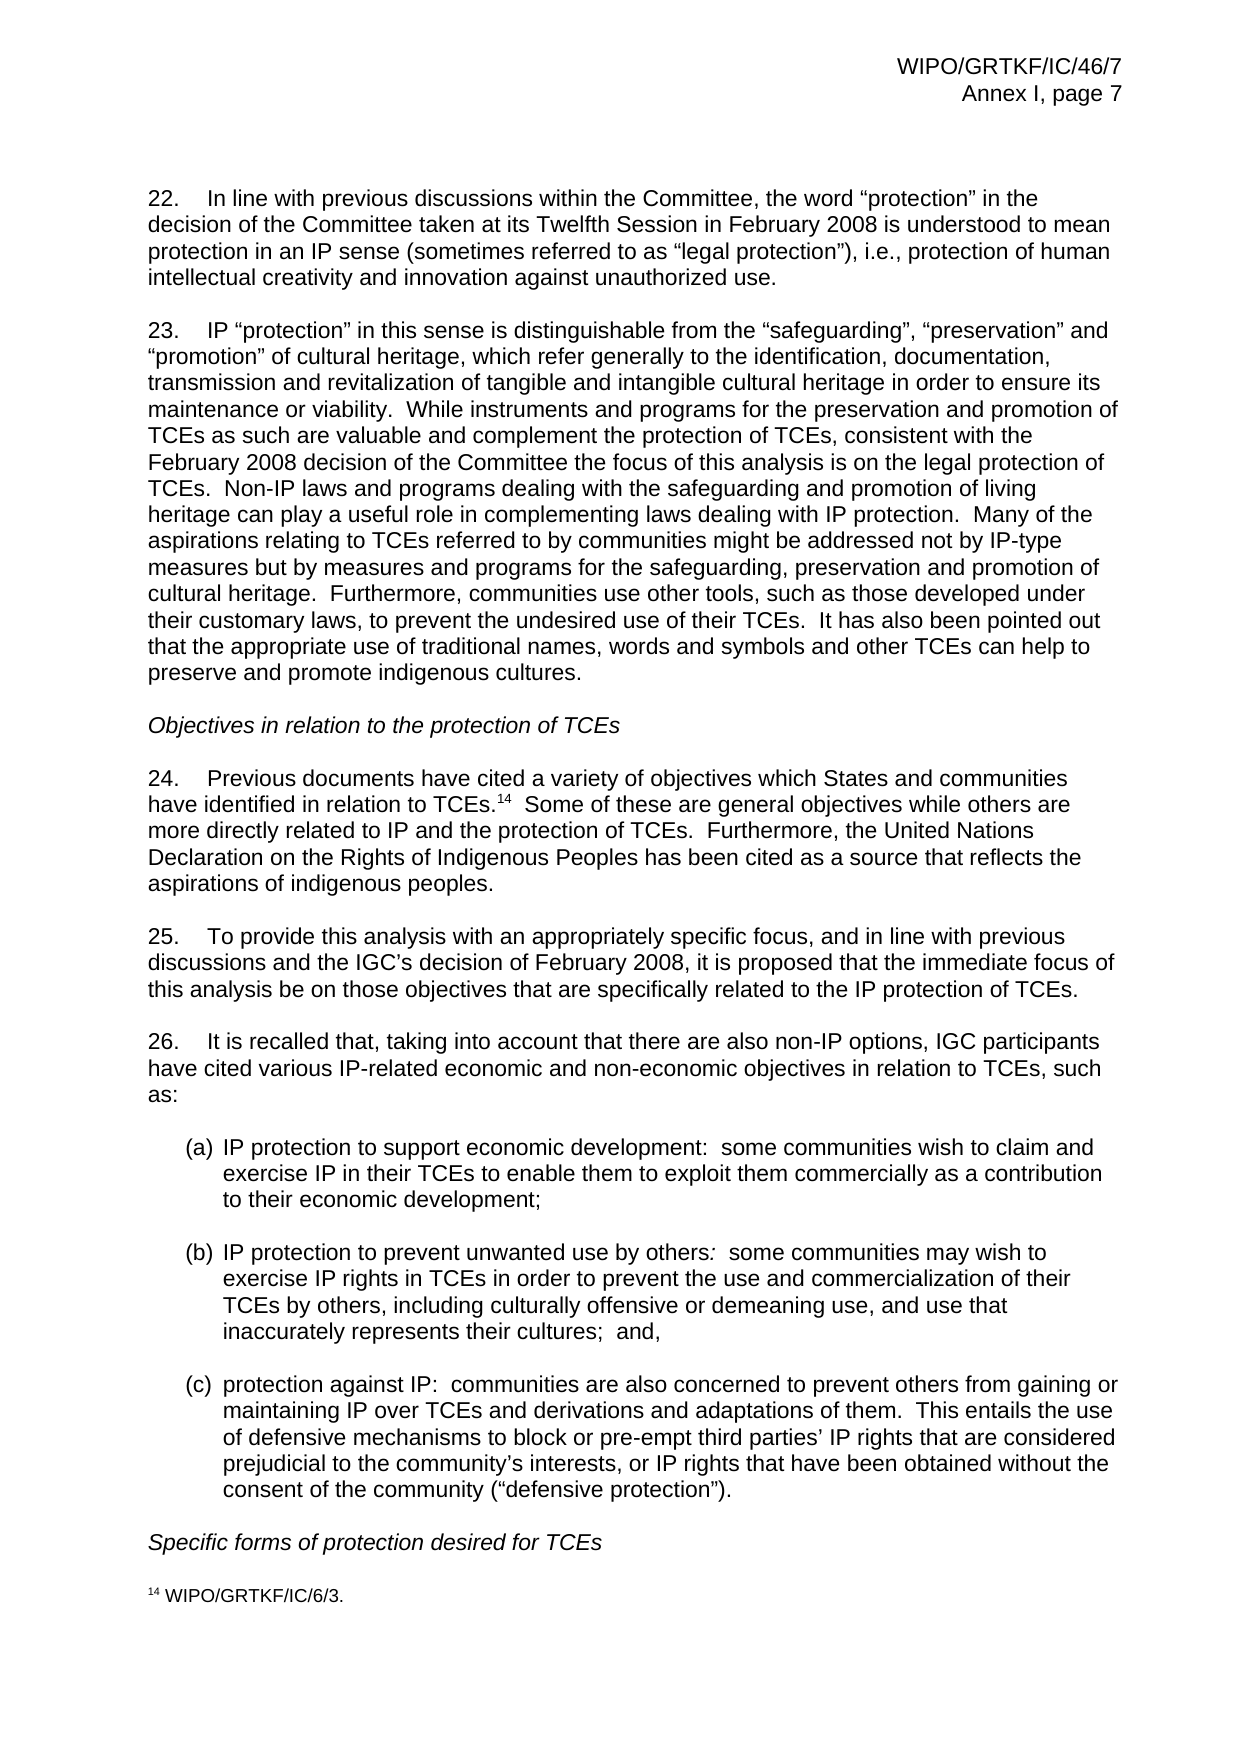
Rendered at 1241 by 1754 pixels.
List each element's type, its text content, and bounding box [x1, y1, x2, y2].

list It is recalled that, taking into account that there are also non-IP options, IGC participants have cited various IP-related economic and non-economic objectives in relation to TCEs, such as: [148, 1028, 1122, 1134]
text Objectives in relation to the protection of TCEs [148, 712, 1122, 738]
list Previous documents have cited a variety of objectives which States and communities have identified in relation to TCEs. Some of these are general objectives while others are more directly related to IP and the protection of TCEs. Furthermore, the United Nations Declaration on the Rights of Indigenous Peoples has been cited as a source that reflects the aspirations of indigenous peoples. [148, 765, 1122, 896]
list protection against IP: communities are also concerned to prevent others from gaining or maintaining IP over TCEs and derivations and adaptations of them. This entails the use of defensive mechanisms to block or pre-empt third parties’ IP rights that are considered prejudicial to the community’s interests, or IP rights that have been obtained without the consent of the community (“defensive protection”). [185, 1371, 1122, 1503]
list IP protection to support economic development: some communities wish to claim and exercise IP in their TCEs to enable them to exploit them commercially as a contribution to their economic development; [185, 1134, 1122, 1239]
list In line with previous discussions within the Committee, the word “protection” in the decision of the Committee taken at its Twelfth Session in February 2008 is understood to mean protection in an IP sense (sometimes referred to as “legal protection”), i.e., protection of human intellectual creativity and innovation against unauthorized use. [148, 185, 1122, 290]
list IP protection to prevent unwanted use by others: some communities may wish to exercise IP rights in TCEs in order to prevent the use and commercialization of their TCEs by others, including culturally offensive or demeaning use, and use that inaccurately represents their cultures; and, [185, 1239, 1122, 1371]
list IP “protection” in this sense is distinguishable from the “safeguarding”, “preservation” and “promotion” of cultural heritage, which refer generally to the identification, documentation, transmission and revitalization of tangible and intangible cultural heritage in order to ensure its maintenance or viability. While instruments and programs for the preservation and promotion of TCEs as such are valuable and complement the protection of TCEs, consistent with the February 2008 decision of the Committee the focus of this analysis is on the legal protection of TCEs. Non-IP laws and programs dealing with the safeguarding and promotion of living heritage can play a useful role in complementing laws dealing with IP protection. Many of the aspirations relating to TCEs referred to by communities might be addressed not by IP-type measures but by measures and programs for the safeguarding, preservation and promotion of cultural heritage. Furthermore, communities use other tools, such as those developed under their customary laws, to prevent the undesired use of their TCEs. It has also been pointed out that the appropriate use of traditional names, words and symbols and other TCEs can help to preserve and promote indigenous cultures. [148, 317, 1122, 686]
list To provide this analysis with an appropriately specific focus, and in line with previous discussions and the IGC’s decision of February 2008, it is proposed that the immediate focus of this analysis be on those objectives that are specifically related to the IP protection of TCEs. [148, 923, 1122, 1002]
text Specific forms of protection desired for TCEs [148, 1529, 1122, 1555]
